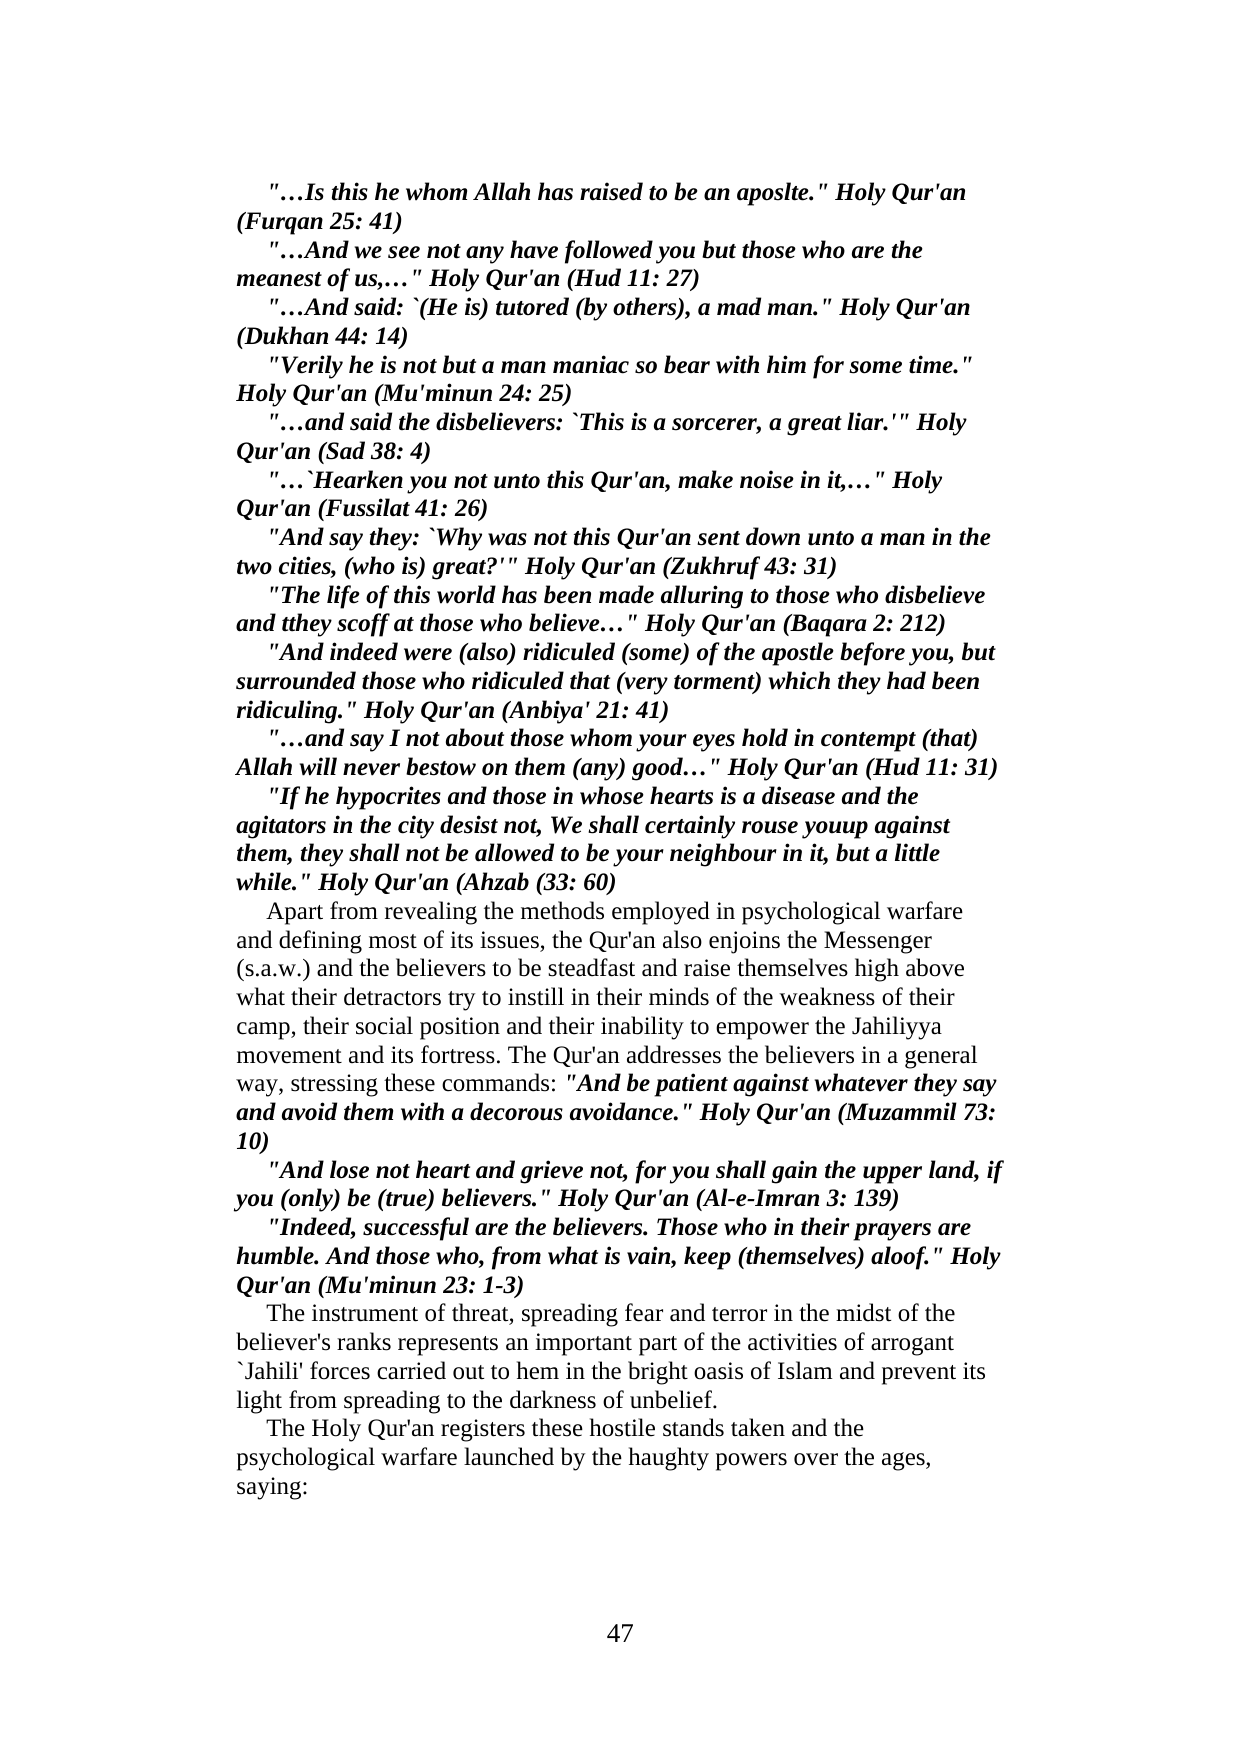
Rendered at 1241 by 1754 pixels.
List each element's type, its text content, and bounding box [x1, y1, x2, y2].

text "…`Hearken you not unto this Qur'an, make noise in it,…" Holy Qur'an (Fussilat 41: 26) [236, 465, 1004, 522]
text "…and say I not about those whom your eyes hold in contempt (that) Allah will never bestow on them (any) good…" Holy Qur'an (Hud 11: 31) [236, 723, 1004, 781]
text The Holy Qur'an registers these hostile stands taken and the psychological warfare launched by the haughty powers over the ages, saying: [236, 1413, 1004, 1500]
text "…And said: `(He is) tutored (by others), a mad man." Holy Qur'an (Dukhan 44: 14) [236, 292, 1004, 350]
text "…And we see not any have followed you but those who are the meanest of us,…" Holy Qur'an (Hud 11: 27) [236, 235, 1004, 292]
text "And indeed were (also) ridiculed (some) of the apostle before you, but surrounded those who ridiculed that (very torment) which they had been ridiculing." Holy Qur'an (Anbiya' 21: 41) [236, 637, 1004, 723]
text "…Is this he whom Allah has raised to be an aposlte." Holy Qur'an (Furqan 25: 41) [236, 177, 1004, 235]
text "Verily he is not but a man maniac so bear with him for some time." Holy Qur'an (Mu'minun 24: 25) [236, 350, 1004, 407]
text "If he hypocrites and those in whose hearts is a disease and the agitators in the city desist not, We shall certainly rouse youup against them, they shall not be allowed to be your neighbour in it, but a little while." Holy Qur'an (Ahzab (33: 60) [236, 781, 1004, 896]
text Apart from revealing the methods employed in psychological warfare and defining most of its issues, the Qur'an also enjoins the Messenger (s.a.w.) and the believers to be steadfast and raise themselves high above what their detractors try to instill in their minds of the weakness of their camp, their social position and their inability to empower the Jahiliyya movement and its fortress. The Qur'an addresses the believers in a general way, stressing these commands: "And be patient against whatever they say and avoid them with a decorous avoidance." Holy Qur'an (Muzammil 73: 10) [236, 896, 1004, 1155]
text The instrument of threat, spreading fear and terror in the midst of the believer's ranks represents an important part of the activities of arrogant `Jahili' forces carried out to hem in the bright oasis of Islam and prevent its light from spreading to the darkness of unbelief. [236, 1298, 1004, 1413]
text "And lose not heart and grieve not, for you shall gain the upper land, if you (only) be (true) believers." Holy Qur'an (Al-e-Imran 3: 139) [236, 1155, 1004, 1212]
text "Indeed, successful are the believers. Those who in their prayers are humble. And those who, from what is vain, keep (themselves) aloof." Holy Qur'an (Mu'minun 23: 1-3) [236, 1212, 1004, 1298]
text "…and said the disbelievers: `This is a sorcerer, a great liar.'" Holy Qur'an (Sad 38: 4) [236, 407, 1004, 465]
text "And say they: `Why was not this Qur'an sent down unto a man in the two cities, (who is) great?'" Holy Qur'an (Zukhruf 43: 31) [236, 522, 1004, 580]
text "The life of this world has been made alluring to those who disbelieve and tthey scoff at those who believe…" Holy Qur'an (Baqara 2: 212) [236, 580, 1004, 637]
